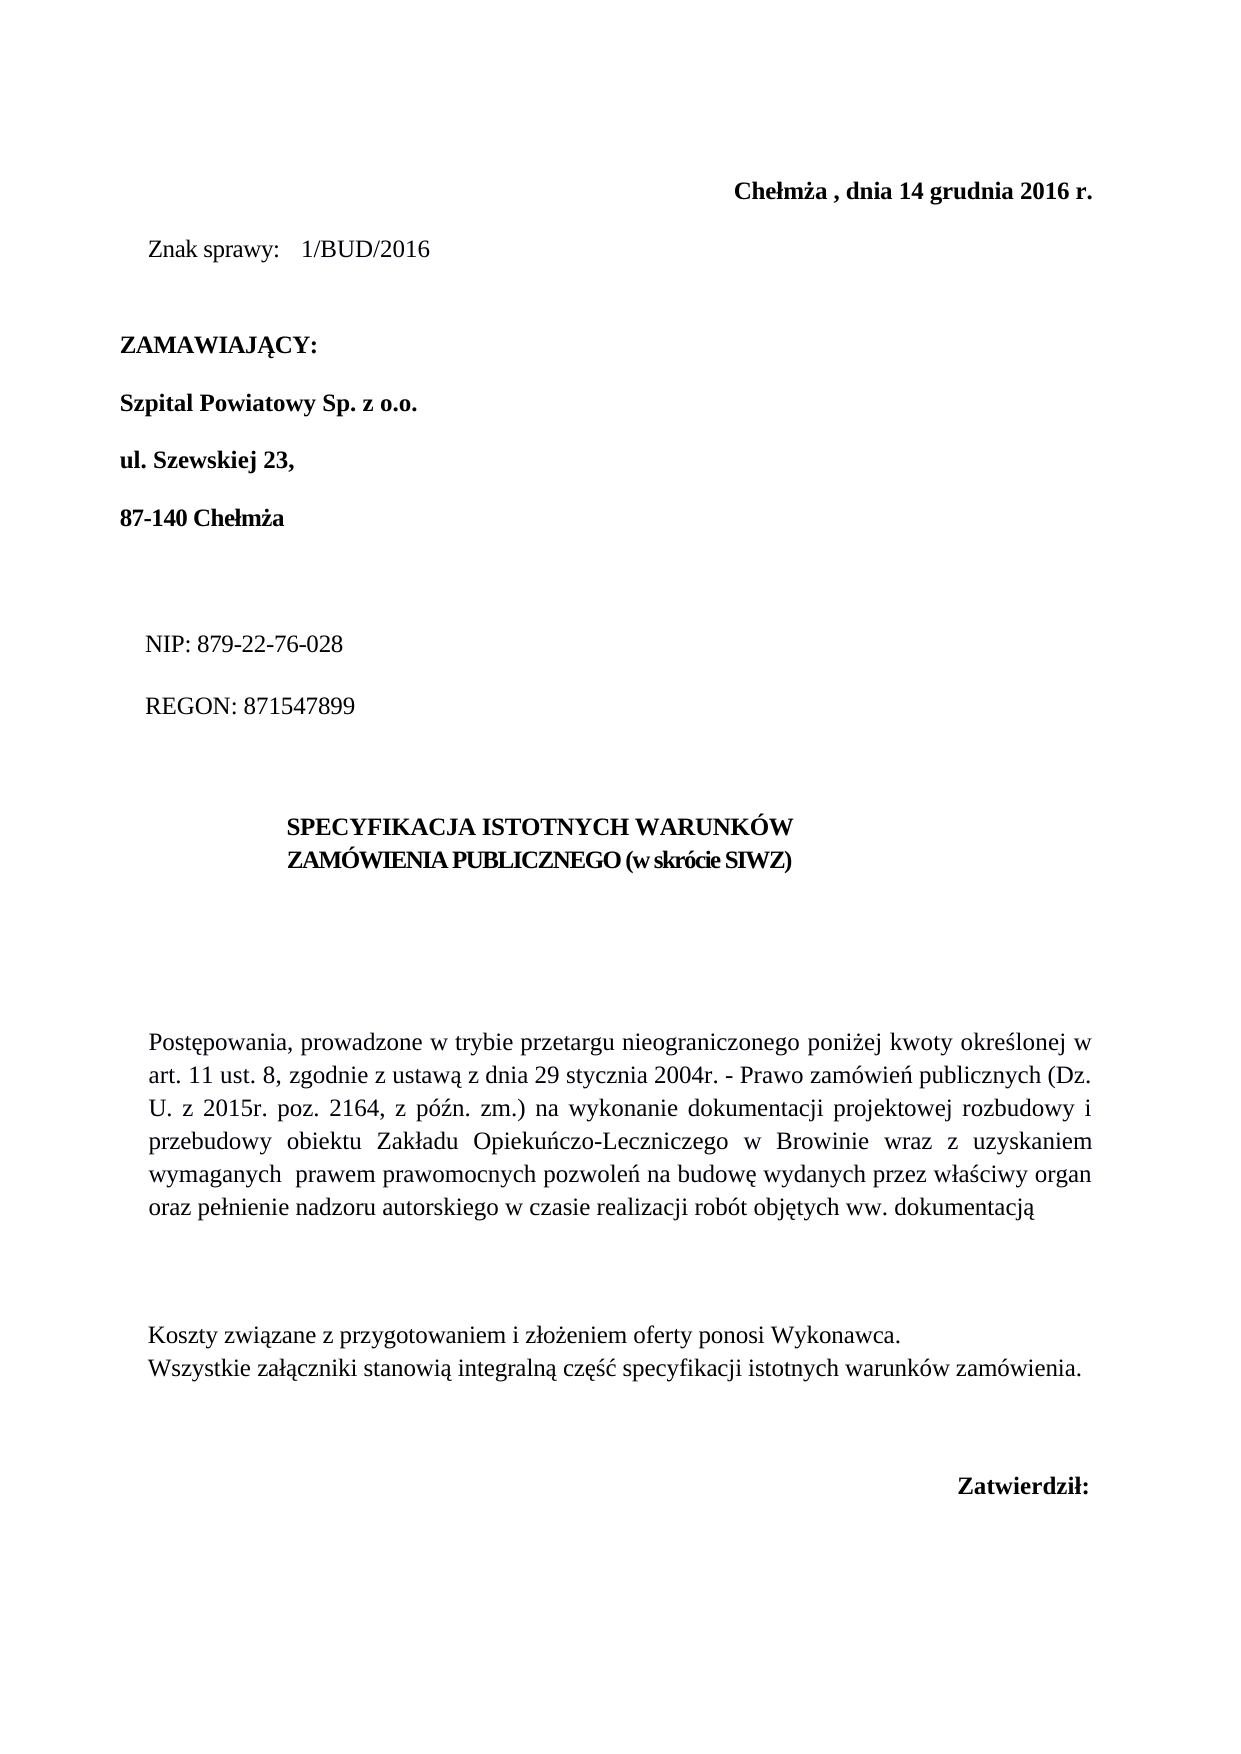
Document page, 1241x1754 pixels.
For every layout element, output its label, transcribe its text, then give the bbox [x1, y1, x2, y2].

text 87-140 Chełmża [119, 480, 1093, 538]
text ul. Szewskiej 23, [119, 423, 1093, 480]
text NIP: 879-22-76-028 [145, 629, 1093, 657]
text Koszty związane z przygotowaniem i złożeniem oferty ponosi Wykonawca. [148, 1320, 1093, 1349]
text SPECYFIKACJA ISTOTNYCH WARUNKÓW ZAMÓWIENIA PUBLICZNEGO (w skrócie SIWZ) [185, 808, 895, 876]
text Zatwierdził: [893, 1471, 1093, 1499]
text Wszystkie załączniki stanowią integralną część specyfikacji istotnych warunków zamówienia. [148, 1353, 1093, 1382]
text Znak sprawy: 1/BUD/2016 [148, 206, 1093, 263]
text Chełmża , dnia 14 grudnia 2016 r. [148, 176, 1093, 205]
text ZAMAWIAJĄCY: [119, 308, 1093, 365]
text Postępowania, prowadzone w trybie przetargu nieograniczonego poniżej kwoty określonej w art. 11 ust. 8, zgodnie z ustawą z dnia 29 stycznia 2004r. - Prawo zamówień publicznych (Dz. U. z 2015r. poz. 2164, z późn. zm.) na wykonanie dokumentacji projektowej rozbudowy i przebudowy obiektu Zakładu Opiekuńczo-Leczniczego w Browinie wraz z uzyskaniem wymaganych prawem prawomocnych pozwoleń na budowę wydanych przez właściwy organ oraz pełnienie nadzoru autorskiego w czasie realizacji robót objętych ww. dokumentacją [148, 1027, 1093, 1221]
text REGON: 871547899 [145, 691, 1093, 720]
text Szpital Powiatowy Sp. z o.o. [119, 365, 1093, 423]
